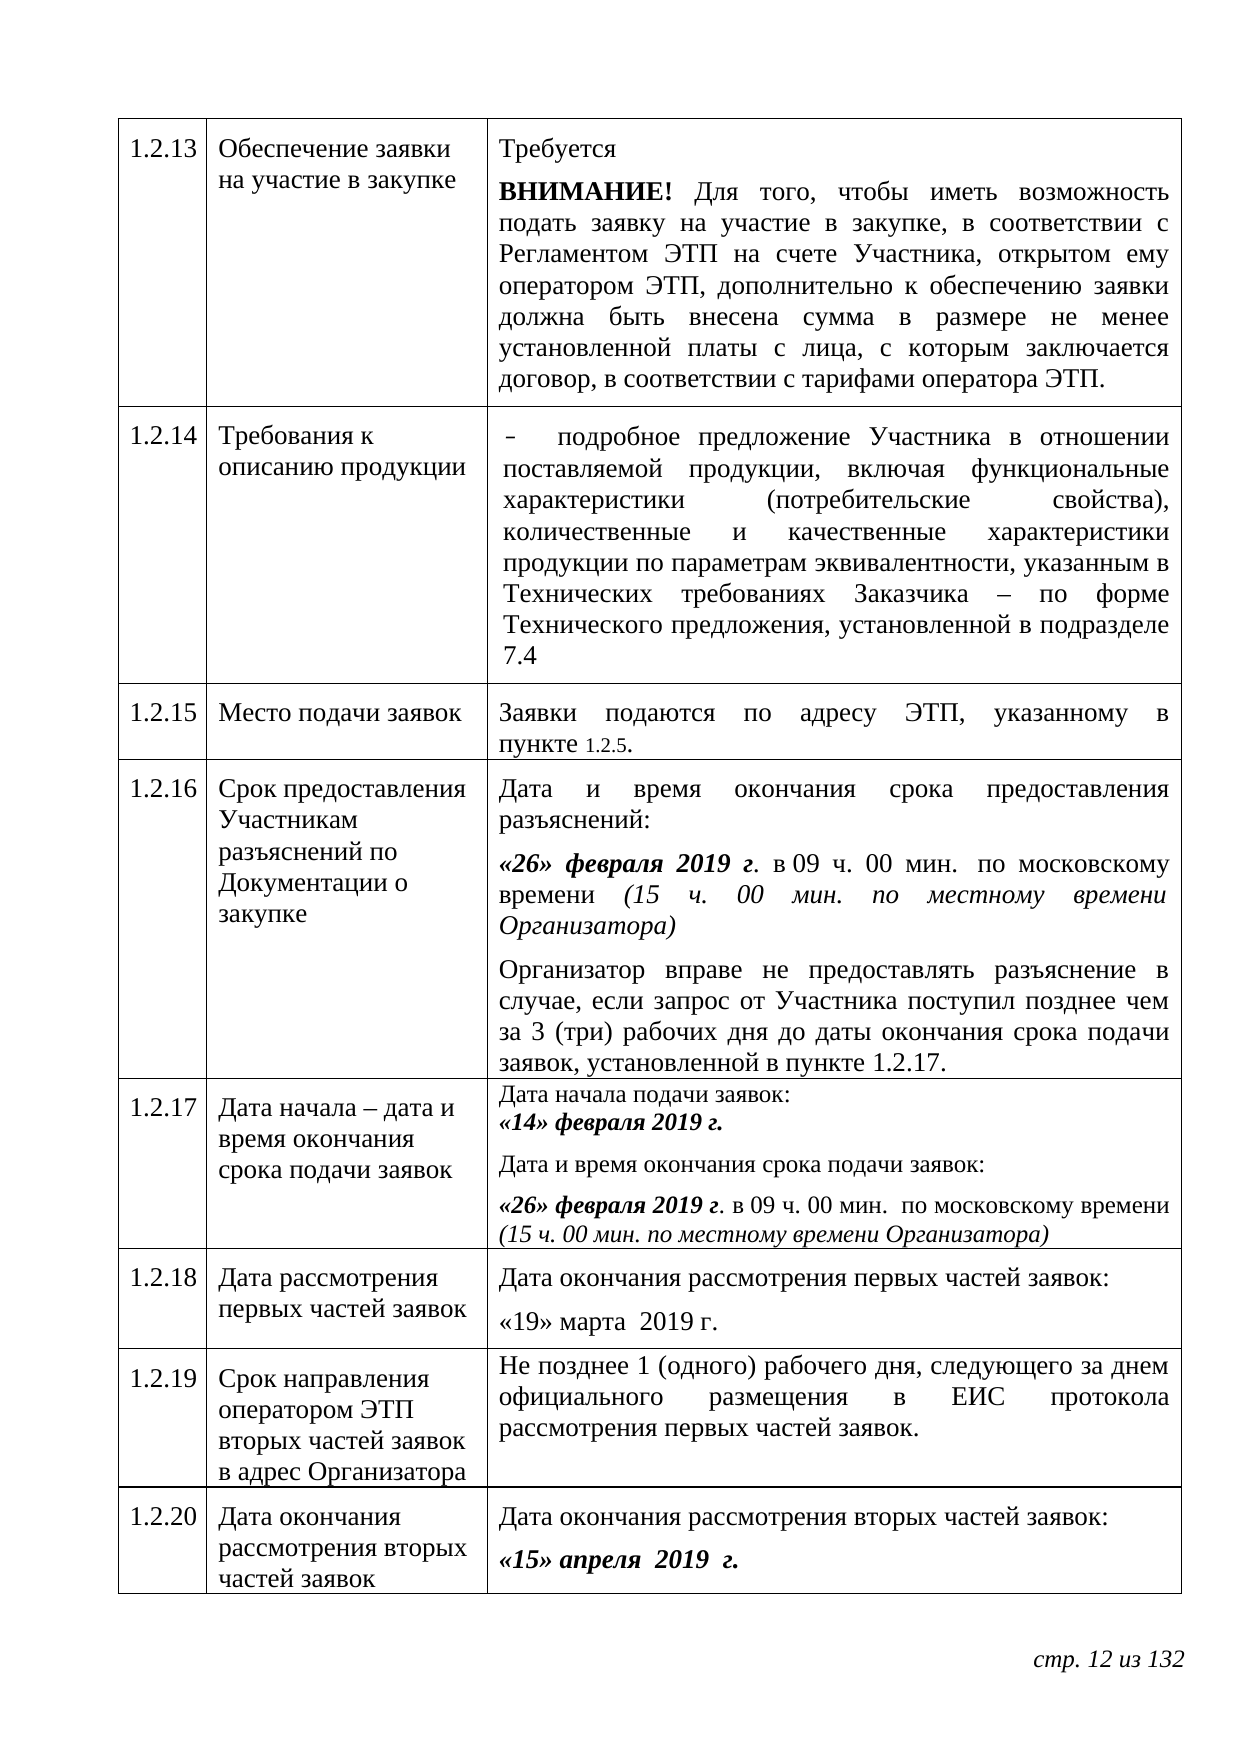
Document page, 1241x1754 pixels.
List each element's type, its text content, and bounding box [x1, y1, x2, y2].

table_cell Требуется ВНИМАНИЕ! Для того, чтобы иметь возможность подать заявку на участие в закупке, в соответствии с Регламентом ЭТП на счете Участника, открытом ему оператором ЭТП, дополнительно к обеспечению заявки должна быть внесена сумма в размере не менее установленной платы с лица, с которым заключается договор, в соответствии с тарифами оператора ЭТП. [488, 119, 1181, 406]
table_cell Дата окончания рассмотрения вторых частей заявок: «15» апреля 2019 г. [488, 1488, 1181, 1593]
table_cell подробное предложение Участника в отношении поставляемой продукции, включая функциональные характеристики (потребительские свойства), количественные и качественные характеристики продукции по параметрам эквивалентности, указанным в Технических требованиях Заказчика – по форме Технического предложения, установленной в подразделе 7.4 [488, 407, 1181, 683]
table_cell [119, 760, 206, 1078]
table_cell [119, 1488, 206, 1593]
table_cell [119, 1079, 206, 1247]
table_cell Обеспечение заявки на участие в закупке [207, 119, 487, 406]
table_cell Место подачи заявок [207, 684, 487, 759]
table_cell Дата рассмотрения первых частей заявок [207, 1249, 487, 1348]
table_cell [119, 119, 206, 406]
table_cell [119, 407, 206, 683]
table_cell Дата окончания рассмотрения первых частей заявок: «19» марта 2019 г. [488, 1249, 1181, 1348]
table_cell Не позднее 1 (одного) рабочего дня, следующего за днем официального размещения в ЕИС протокола рассмотрения первых частей заявок. [488, 1349, 1181, 1486]
table_cell Дата начала подачи заявок: «14» февраля 2019 г. Дата и время окончания срока подачи заявок: «26» февраля 2019 г. в 09 ч. 00 мин. по московскому времени (15 ч. 00 мин. по местному времени Организатора) [488, 1079, 1181, 1247]
table_cell Срок направления оператором ЭТП вторых частей заявок в адрес Организатора [207, 1349, 487, 1486]
table_cell Дата и время окончания срока предоставления разъяснений: «26» февраля 2019 г. в 09 ч. 00 мин. по московскому времени (15 ч. 00 мин. по местному времени Организатора) Организатор вправе не предоставлять разъяснение в случае, если запрос от Участника поступил позднее чем за 3 (три) рабочих дня до даты окончания срока подачи заявок, установленной в пункте 1.2.17. [488, 760, 1181, 1078]
table_cell [119, 684, 206, 759]
table_cell [119, 1249, 206, 1348]
table_cell Срок предоставления Участникам разъяснений по Документации о закупке [207, 760, 487, 1078]
table_cell [119, 1349, 206, 1486]
table_cell Требования к описанию продукции [207, 407, 487, 683]
table_cell Дата начала – дата и время окончания срока подачи заявок [207, 1079, 487, 1247]
table_cell Дата окончания рассмотрения вторых частей заявок [207, 1488, 487, 1593]
table_cell Заявки подаются по адресу ЭТП, указанному в пункте 1.2.5. [488, 684, 1181, 759]
